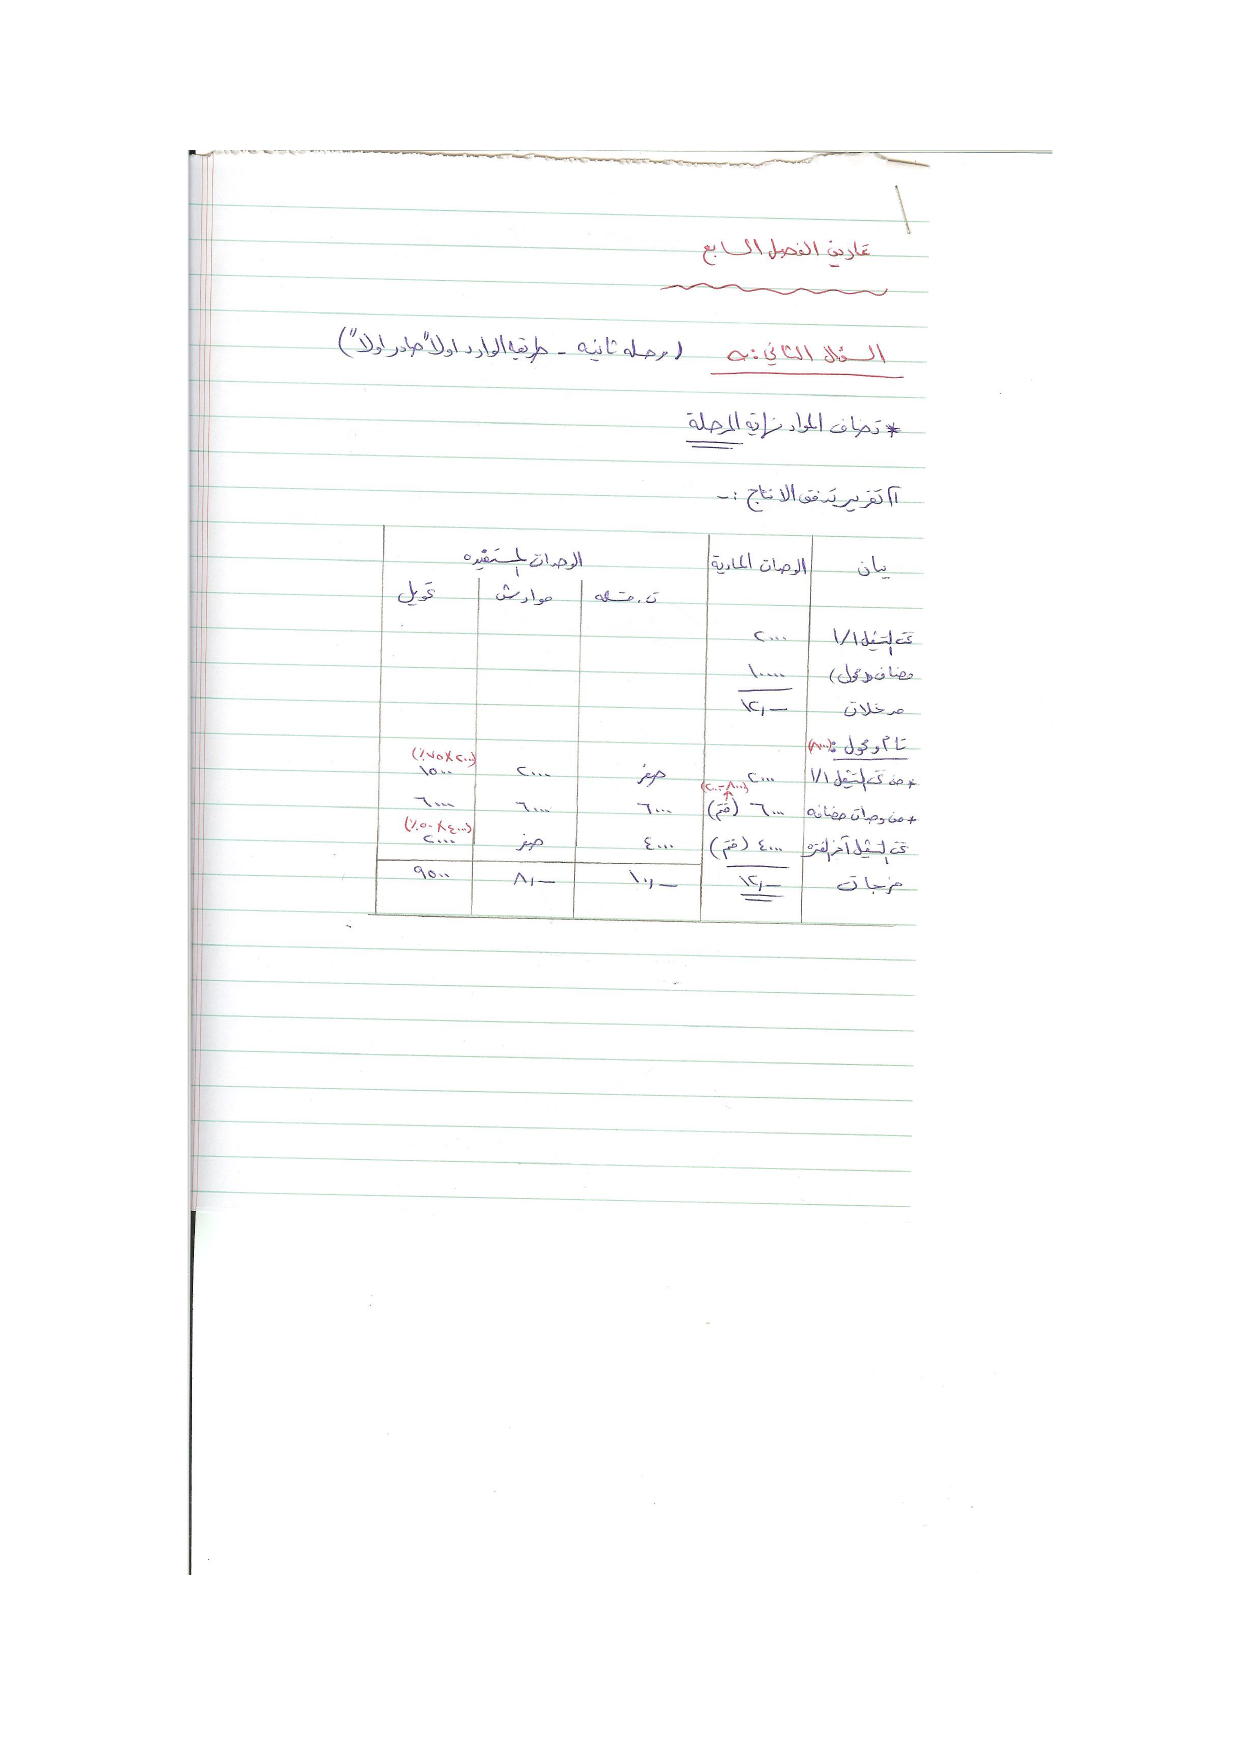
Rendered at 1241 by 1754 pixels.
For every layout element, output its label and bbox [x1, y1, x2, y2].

picture [187, 150, 1053, 1575]
